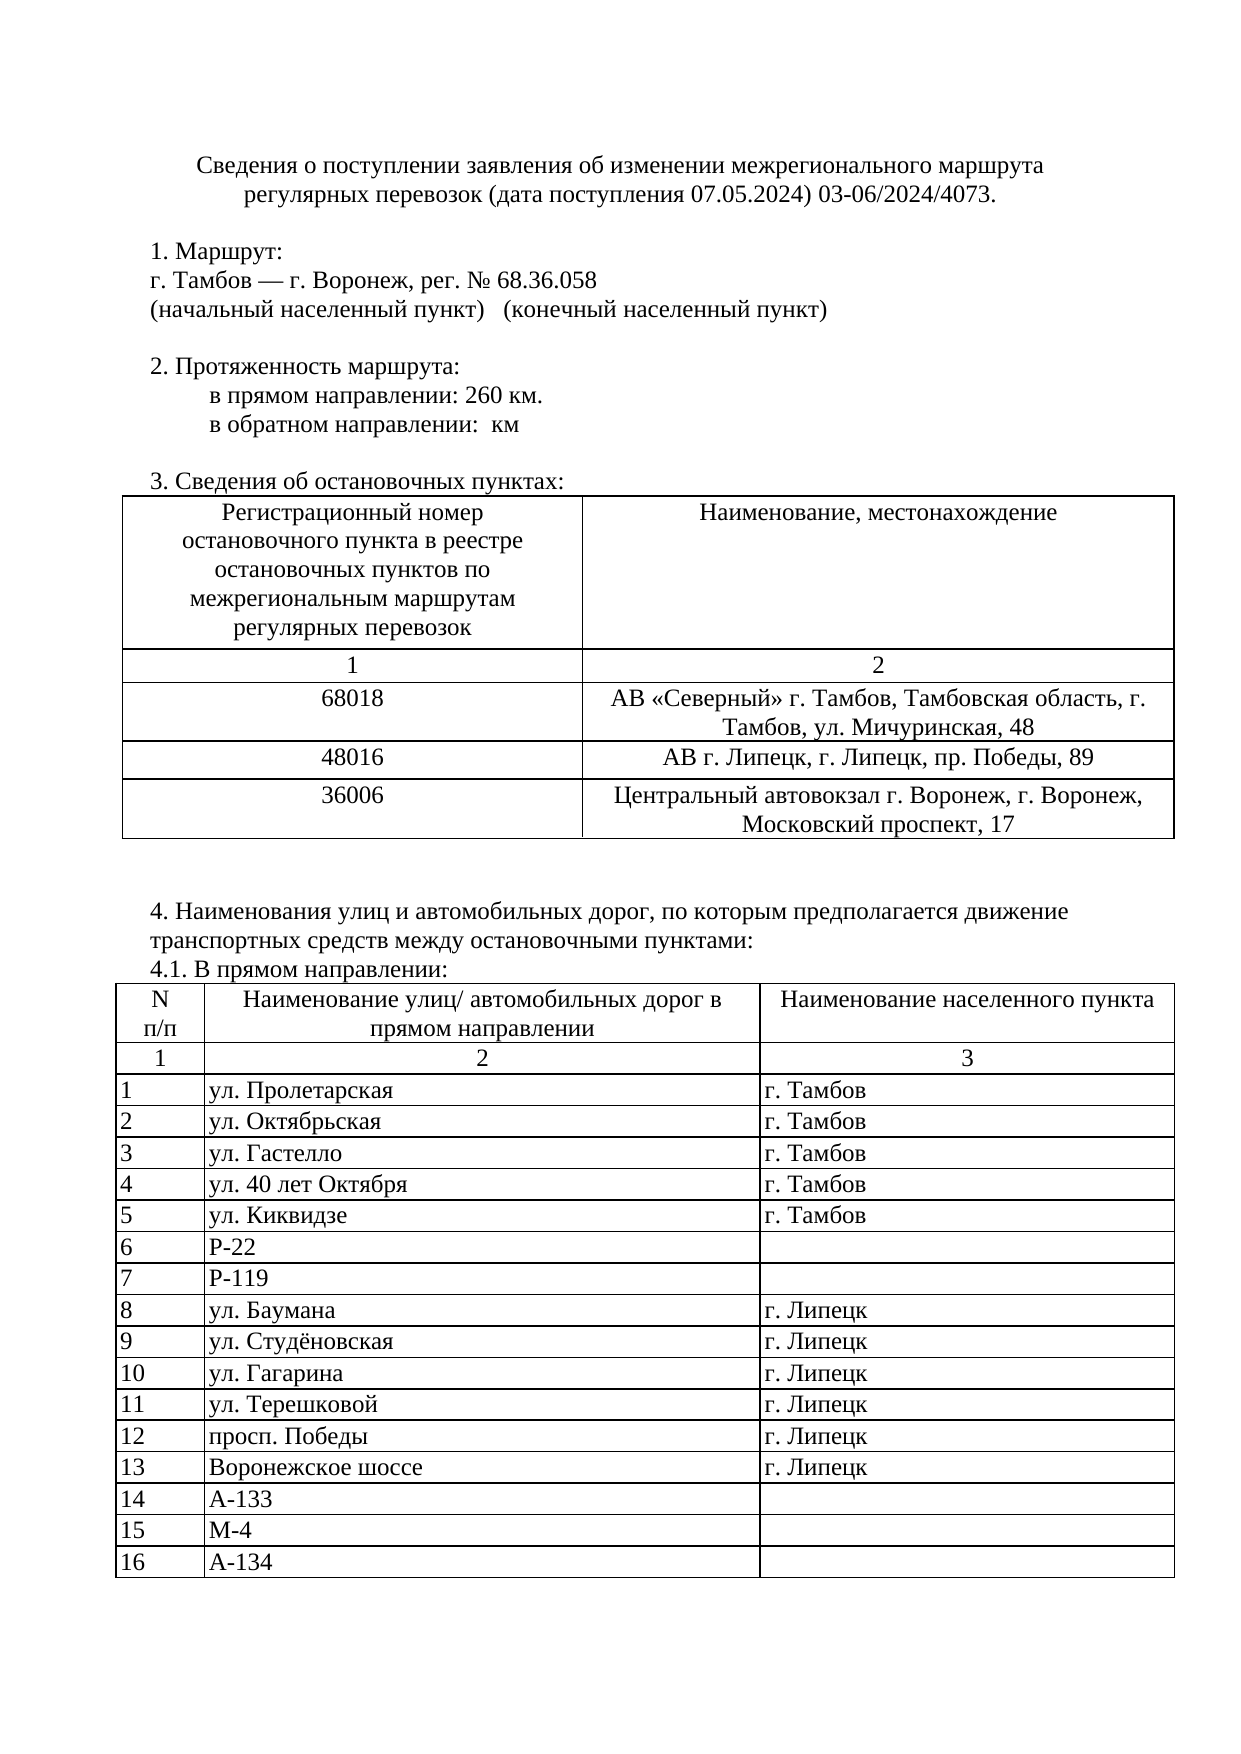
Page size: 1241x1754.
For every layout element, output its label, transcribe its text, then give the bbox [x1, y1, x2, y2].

table_cell 10 [117, 1358, 204, 1388]
table_cell ул. Гагарина [205, 1358, 759, 1388]
table_cell ул. Пролетарская [205, 1075, 759, 1105]
table_cell 1 [117, 1075, 204, 1105]
table_cell 5 [117, 1201, 204, 1231]
table_cell ул. Октябрьская [205, 1106, 759, 1136]
table_cell г. Тамбов [761, 1106, 1174, 1136]
table_cell 11 [117, 1390, 204, 1419]
text в обратном направлении: км [150, 409, 1090, 437]
text Сведения о поступлении заявления об изменении межрегионального маршрута регулярных перевозок (дата поступления 07.05.2024) 03-06/2024/4073. [150, 150, 1090, 207]
table_cell г. Липецк [761, 1295, 1174, 1325]
table_cell 3 [761, 1043, 1174, 1073]
table_header Наименование, местонахождение [583, 497, 1173, 648]
table_cell г. Тамбов [761, 1169, 1174, 1199]
table_cell ул. Киквидзе [205, 1201, 759, 1231]
table_cell г. Липецк [761, 1452, 1174, 1482]
table_cell г. Липецк [761, 1421, 1174, 1451]
table_cell г. Тамбов [761, 1075, 1174, 1105]
table_header Регистрационный номер остановочного пункта в реестре остановочных пунктов по межрегиональным маршрутам регулярных перевозок [123, 497, 582, 648]
table_cell ул. Гастелло [205, 1138, 759, 1168]
table_cell г. Тамбов [761, 1201, 1174, 1231]
table_cell г. Липецк [761, 1358, 1174, 1388]
table_cell ул. Баумана [205, 1295, 759, 1325]
text в прямом направлении: 260 км. [150, 380, 1090, 409]
table_cell 8 [117, 1295, 204, 1325]
text 4.1. В прямом направлении: [150, 954, 1090, 983]
table_cell ул. Студёновская [205, 1327, 759, 1356]
table_cell просп. Победы [205, 1421, 759, 1451]
text 1. Маршрут: [150, 236, 1090, 265]
table_cell ул. 40 лет Октября [205, 1169, 759, 1199]
text (начальный населенный пункт) (конечный населенный пункт) [150, 294, 1090, 322]
table_cell А-134 [205, 1547, 759, 1577]
table_cell 14 [117, 1484, 204, 1514]
table_cell [761, 1232, 1174, 1262]
table_cell 7 [117, 1264, 204, 1293]
table_cell 2 [583, 650, 1173, 681]
text 3. Сведения об остановочных пунктах: [150, 466, 1090, 495]
text 2. Протяженность маршрута: [150, 351, 1090, 380]
table_cell Р-119 [205, 1264, 759, 1293]
table_cell 15 [117, 1515, 204, 1545]
table_cell 1 [117, 1043, 204, 1073]
table_cell ул. Терешковой [205, 1390, 759, 1419]
table_cell 48016 [123, 742, 582, 778]
table_cell 1 [123, 650, 582, 681]
table_cell г. Липецк [761, 1390, 1174, 1419]
table_cell [761, 1515, 1174, 1545]
table_cell АВ г. Липецк, г. Липецк, пр. Победы, 89 [583, 742, 1173, 778]
table_cell [761, 1484, 1174, 1514]
table_header N п/п [117, 984, 204, 1042]
table_cell 12 [117, 1421, 204, 1451]
table_cell Р-22 [205, 1232, 759, 1262]
table_cell 16 [117, 1547, 204, 1577]
table_cell А-133 [205, 1484, 759, 1514]
table_cell [761, 1264, 1174, 1293]
table_cell [761, 1547, 1174, 1577]
table_cell 36006 [123, 780, 582, 837]
table_cell 2 [117, 1106, 204, 1136]
table_header Наименование улиц/ автомобильных дорог в прямом направлении [205, 984, 759, 1042]
table_cell АВ «Северный» г. Тамбов, Тамбовская область, г. Тамбов, ул. Мичуринская, 48 [583, 683, 1173, 740]
table_cell Воронежское шоссе [205, 1452, 759, 1482]
table_cell Центральный автовокзал г. Воронеж, г. Воронеж, Московский проспект, 17 [583, 780, 1173, 837]
text 4. Наименования улиц и автомобильных дорог, по которым предполагается движение транспортных средств между остановочными пунктами: [150, 896, 1090, 954]
table_cell 68018 [123, 683, 582, 740]
table_cell 3 [117, 1138, 204, 1168]
table_cell 13 [117, 1452, 204, 1482]
text г. Тамбов — г. Воронеж, рег. № 68.36.058 [150, 265, 1090, 294]
table_cell г. Тамбов [761, 1138, 1174, 1168]
table_header Наименование населенного пункта [761, 984, 1174, 1042]
table_cell М-4 [205, 1515, 759, 1545]
table_cell 2 [205, 1043, 759, 1073]
table_cell г. Липецк [761, 1327, 1174, 1356]
table_cell 6 [117, 1232, 204, 1262]
table_cell 4 [117, 1169, 204, 1199]
table_cell 9 [117, 1327, 204, 1356]
